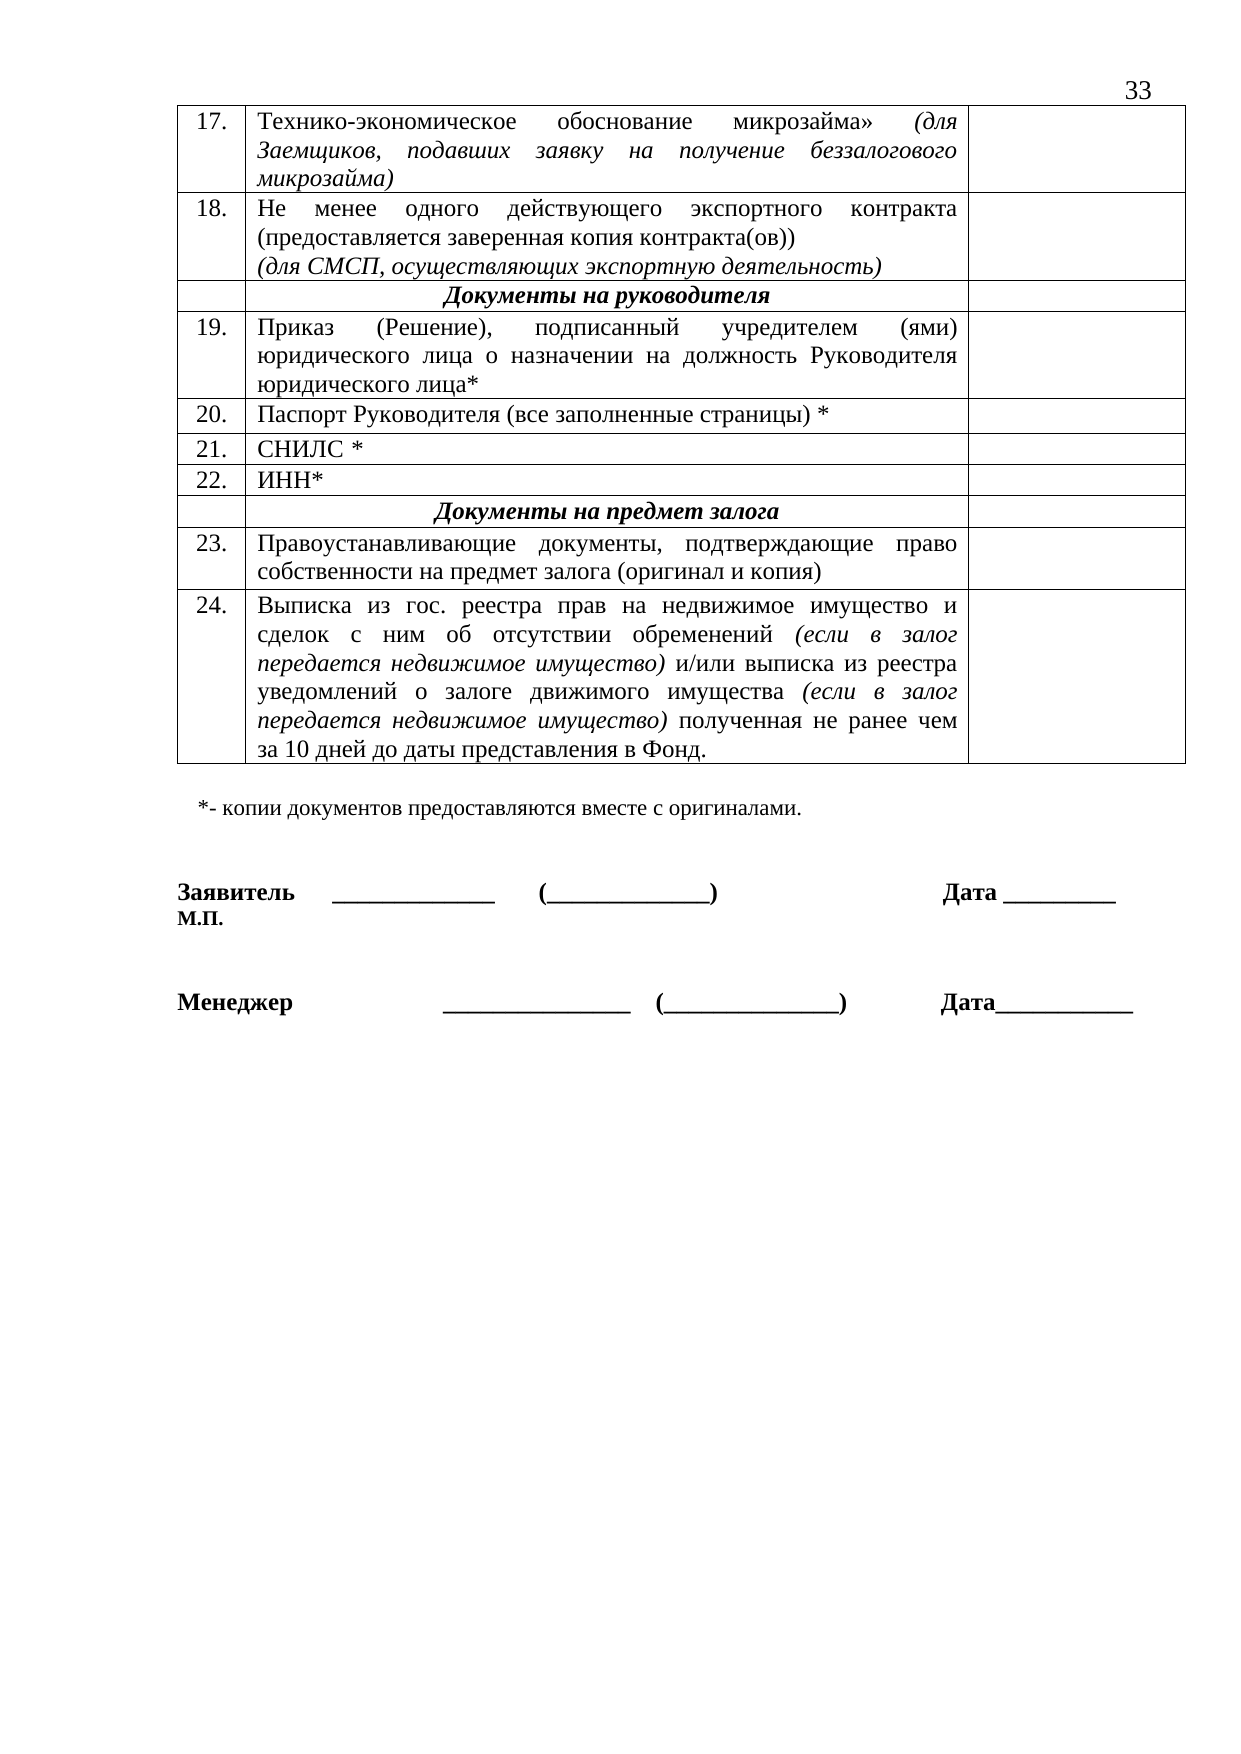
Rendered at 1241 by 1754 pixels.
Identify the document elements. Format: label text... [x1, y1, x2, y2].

table_cell [969, 281, 1185, 311]
table_cell [969, 193, 1185, 279]
table_cell [969, 399, 1185, 433]
table_cell 19. [178, 312, 245, 398]
table_cell Документы на руководителя [246, 281, 968, 311]
table_cell [969, 312, 1185, 398]
table_cell ИНН* [246, 465, 968, 495]
table_cell [969, 106, 1185, 192]
table_cell [969, 496, 1185, 527]
table_cell [969, 590, 1185, 763]
table_cell Документы на предмет залога [246, 496, 968, 527]
table_cell 22. [178, 465, 245, 495]
table_cell [178, 281, 245, 311]
table_cell [969, 528, 1185, 589]
table_cell 17. [178, 106, 245, 192]
table_cell 24. [178, 590, 245, 763]
table_cell Выписка из гос. реестра прав на недвижимое имущество и сделок с ним об отсутствии обременений (если в залог передается недвижимое имущество) и/или выписка из реестра уведомлений о залоге движимого имущества (если в залог передается недвижимое имущество) полученная не ранее чем за 10 дней до даты представления в Фонд. [246, 590, 968, 763]
text Заявитель _____________ (_____________) Дата _________ [177, 877, 1152, 906]
table_cell [178, 496, 245, 527]
table_cell СНИЛС * [246, 434, 968, 464]
table_cell [969, 434, 1185, 464]
table_cell Правоустанавливающие документы, подтверждающие право собственности на предмет залога (оригинал и копия) [246, 528, 968, 589]
table_cell Приказ (Решение), подписанный учредителем (ями) юридического лица о назначении на должность Руководителя юридического лица* [246, 312, 968, 398]
table_cell 18. [178, 193, 245, 279]
table_cell Технико-экономическое обоснование микрозайма» (для Заемщиков, подавших заявку на получение беззалогового микрозайма) [246, 106, 968, 192]
text *- копии документов предоставляются вместе с оригиналами. [192, 794, 1152, 820]
text М.П. [177, 906, 1152, 930]
table_cell 20. [178, 399, 245, 433]
table_cell 21. [178, 434, 245, 464]
table_cell Паспорт Руководителя (все заполненные страницы) * [246, 399, 968, 433]
table_cell [969, 465, 1185, 495]
table_cell Не менее одного действующего экспортного контракта (предоставляется заверенная копия контракта(ов)) (для СМСП, осуществляющих экспортную деятельность) [246, 193, 968, 279]
table_cell 23. [178, 528, 245, 589]
text Менеджер _______________ (______________) Дата___________ [177, 987, 1152, 1016]
